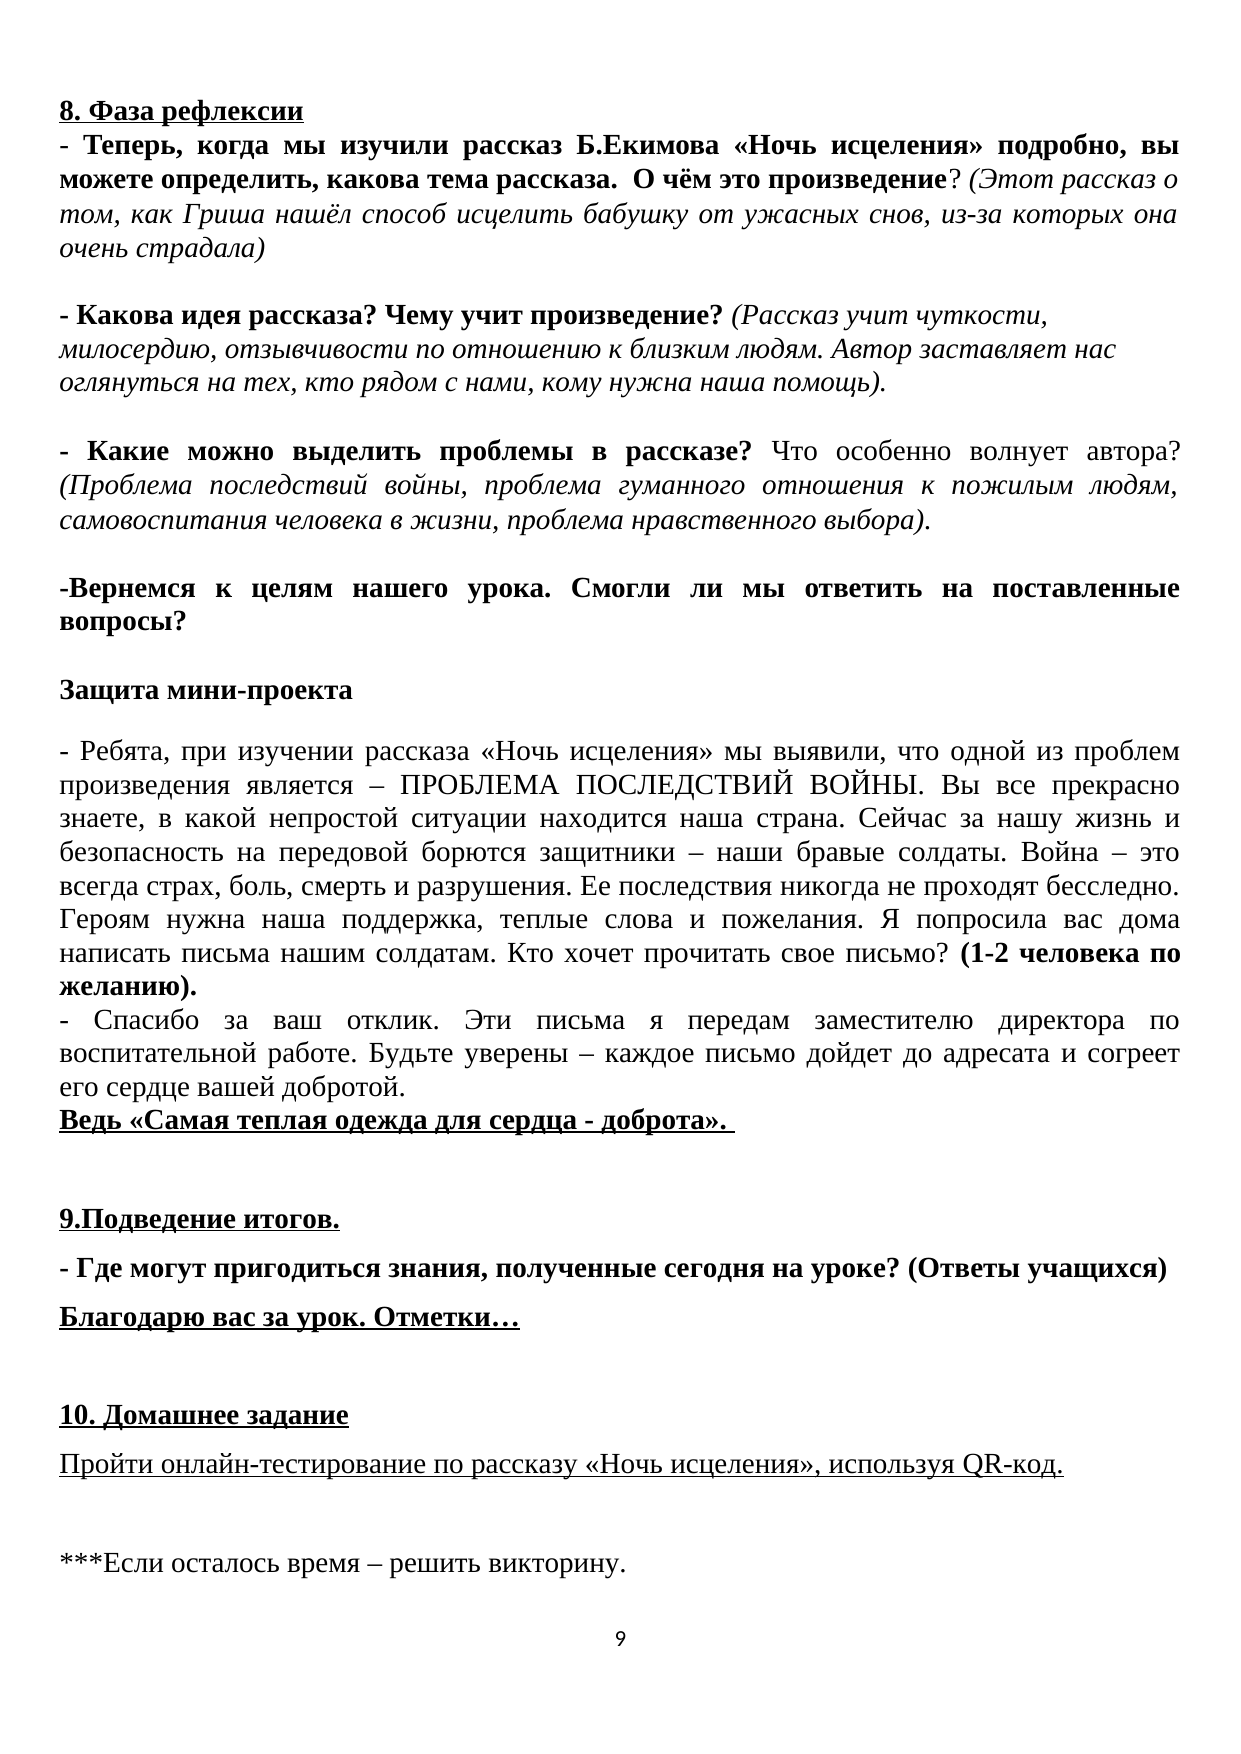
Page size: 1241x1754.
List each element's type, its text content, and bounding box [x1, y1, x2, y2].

text Пройти онлайн-тестирование по рассказу «Ночь исцеления», используя QR-код. [59, 1447, 1181, 1480]
text ***Если осталось время – решить викторину. [59, 1545, 1181, 1578]
text 8. Фаза рефлексии [59, 93, 1181, 126]
text Ведь «Самая теплая одежда для сердца - доброта». [59, 1102, 1181, 1136]
text - Теперь, когда мы изучили рассказ Б.Екимова «Ночь исцеления» подробно, вы можете определить, какова тема рассказа. О чём это произведение? (Этот рассказ о том, как Гриша нашёл способ исцелить бабушку от ужасных снов, из-за которых она очень страдала) [59, 126, 1181, 264]
text 9.Подведение итогов. [59, 1201, 1181, 1234]
text - Какие можно выделить проблемы в рассказе? Что особенно волнует автора? (Проблема последствий войны, проблема гуманного отношения к пожилым людям, самовоспитания человека в жизни, проблема нравственного выбора). [59, 432, 1181, 535]
text - Где могут пригодиться знания, полученные сегодня на уроке? (Ответы учащихся) [59, 1250, 1181, 1283]
text 10. Домашнее задание [59, 1397, 1181, 1431]
text Благодарю вас за урок. Отметки… [59, 1299, 1181, 1333]
text -Вернемся к целям нашего урока. Смогли ли мы ответить на поставленные вопросы? [59, 570, 1181, 637]
text Защита мини-проекта [59, 671, 1181, 706]
text - Какова идея рассказа? Чему учит произведение? (Рассказ учит чуткости, милосердию, отзывчивости по отношению к близким людям. Автор заставляет нас оглянуться на тех, кто рядом с нами, кому нужна наша помощь). [59, 297, 1181, 398]
text - Ребята, при изучении рассказа «Ночь исцеления» мы выявили, что одной из проблем произведения является – ПРОБЛЕМА ПОСЛЕДСТВИЙ ВОЙНЫ. Вы все прекрасно знаете, в какой непростой ситуации находится наша страна. Сейчас за нашу жизнь и безопасность на передовой борются защитники – наши бравые солдаты. Война – это всегда страх, боль, смерть и разрушения. Ее последствия никогда не проходят бесследно. Героям нужна наша поддержка, теплые слова и пожелания. Я попросила вас дома написать письма нашим солдатам. Кто хочет прочитать свое письмо? (1-2 человека по желанию). - Спасибо за ваш отклик. Эти письма я передам заместителю директора по воспитательной работе. Будьте уверены – каждое письмо дойдет до адресата и согреет его сердце вашей добротой. [59, 733, 1181, 1102]
